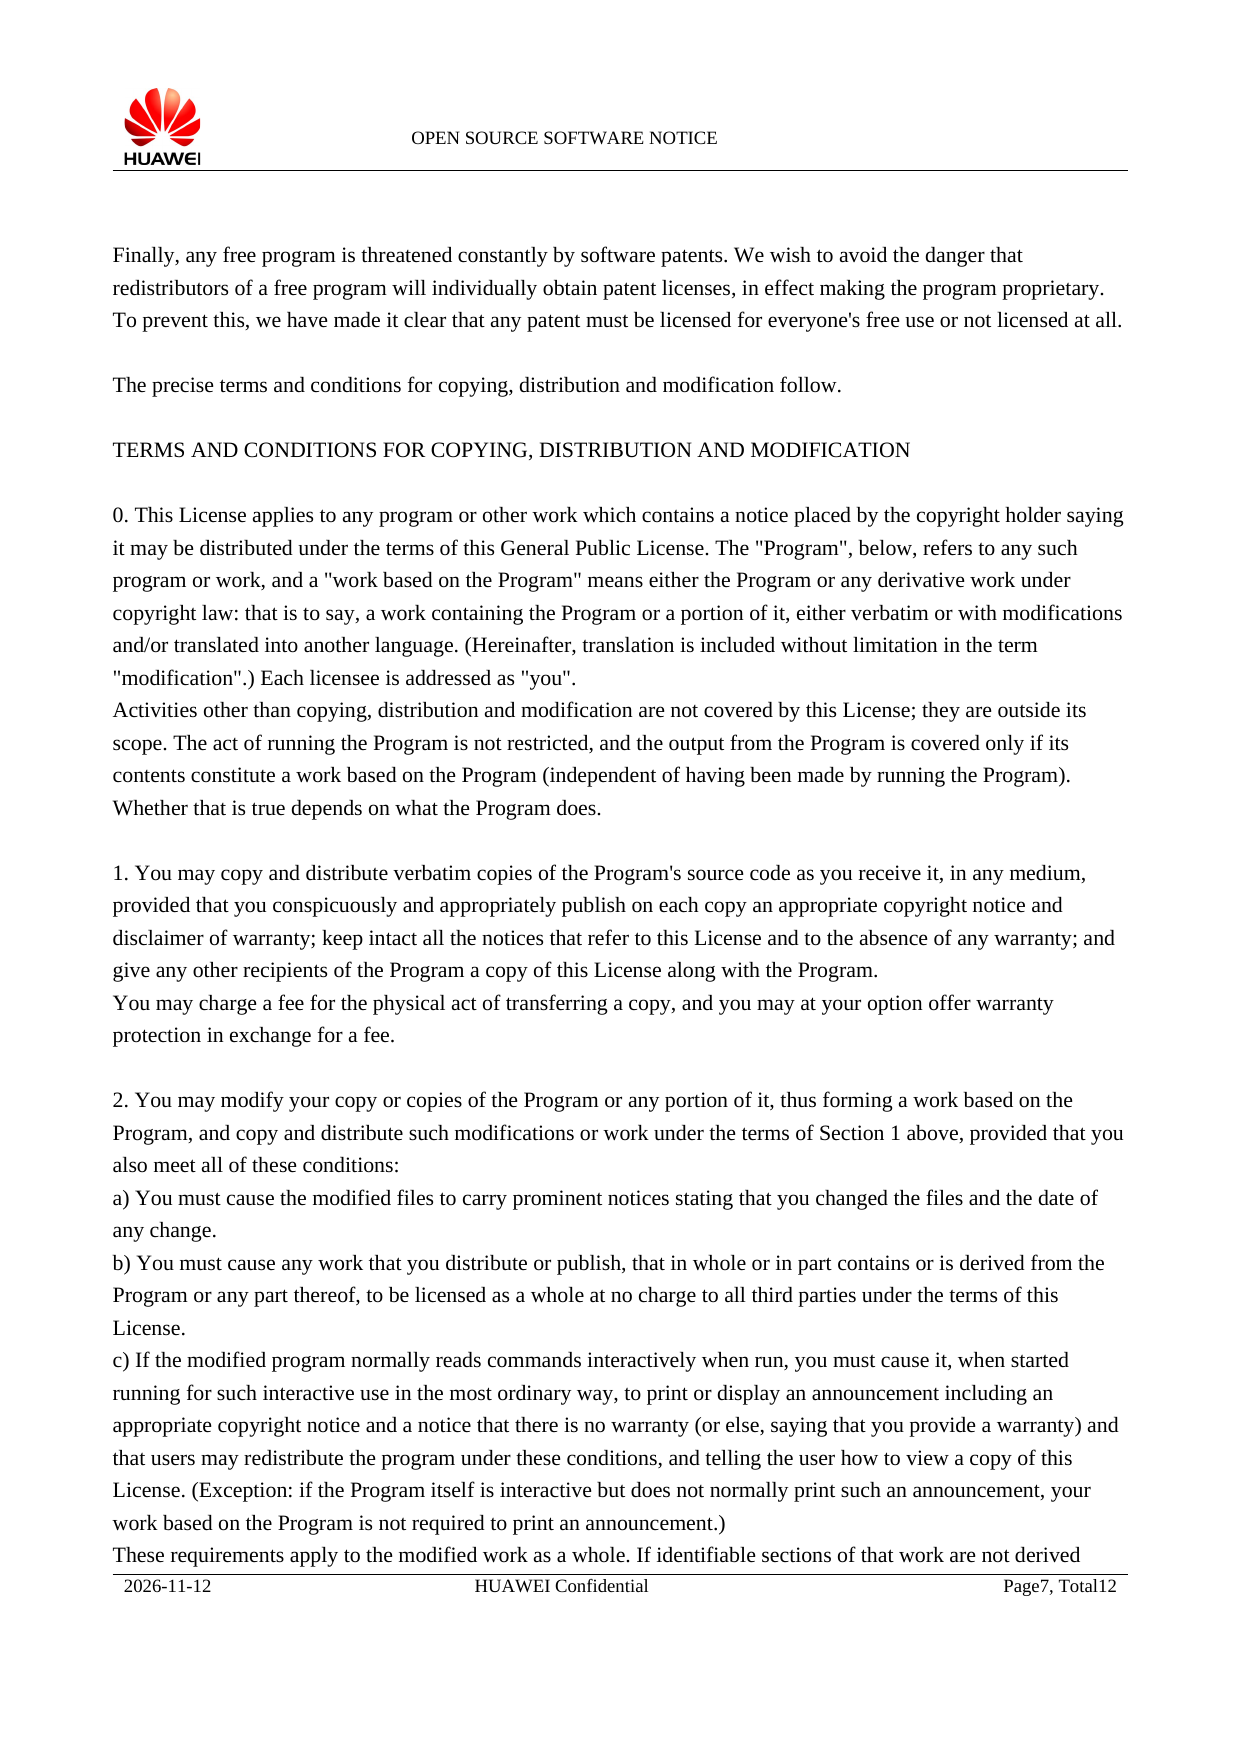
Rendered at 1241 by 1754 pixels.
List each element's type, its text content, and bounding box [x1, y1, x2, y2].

picture [124, 88, 201, 165]
